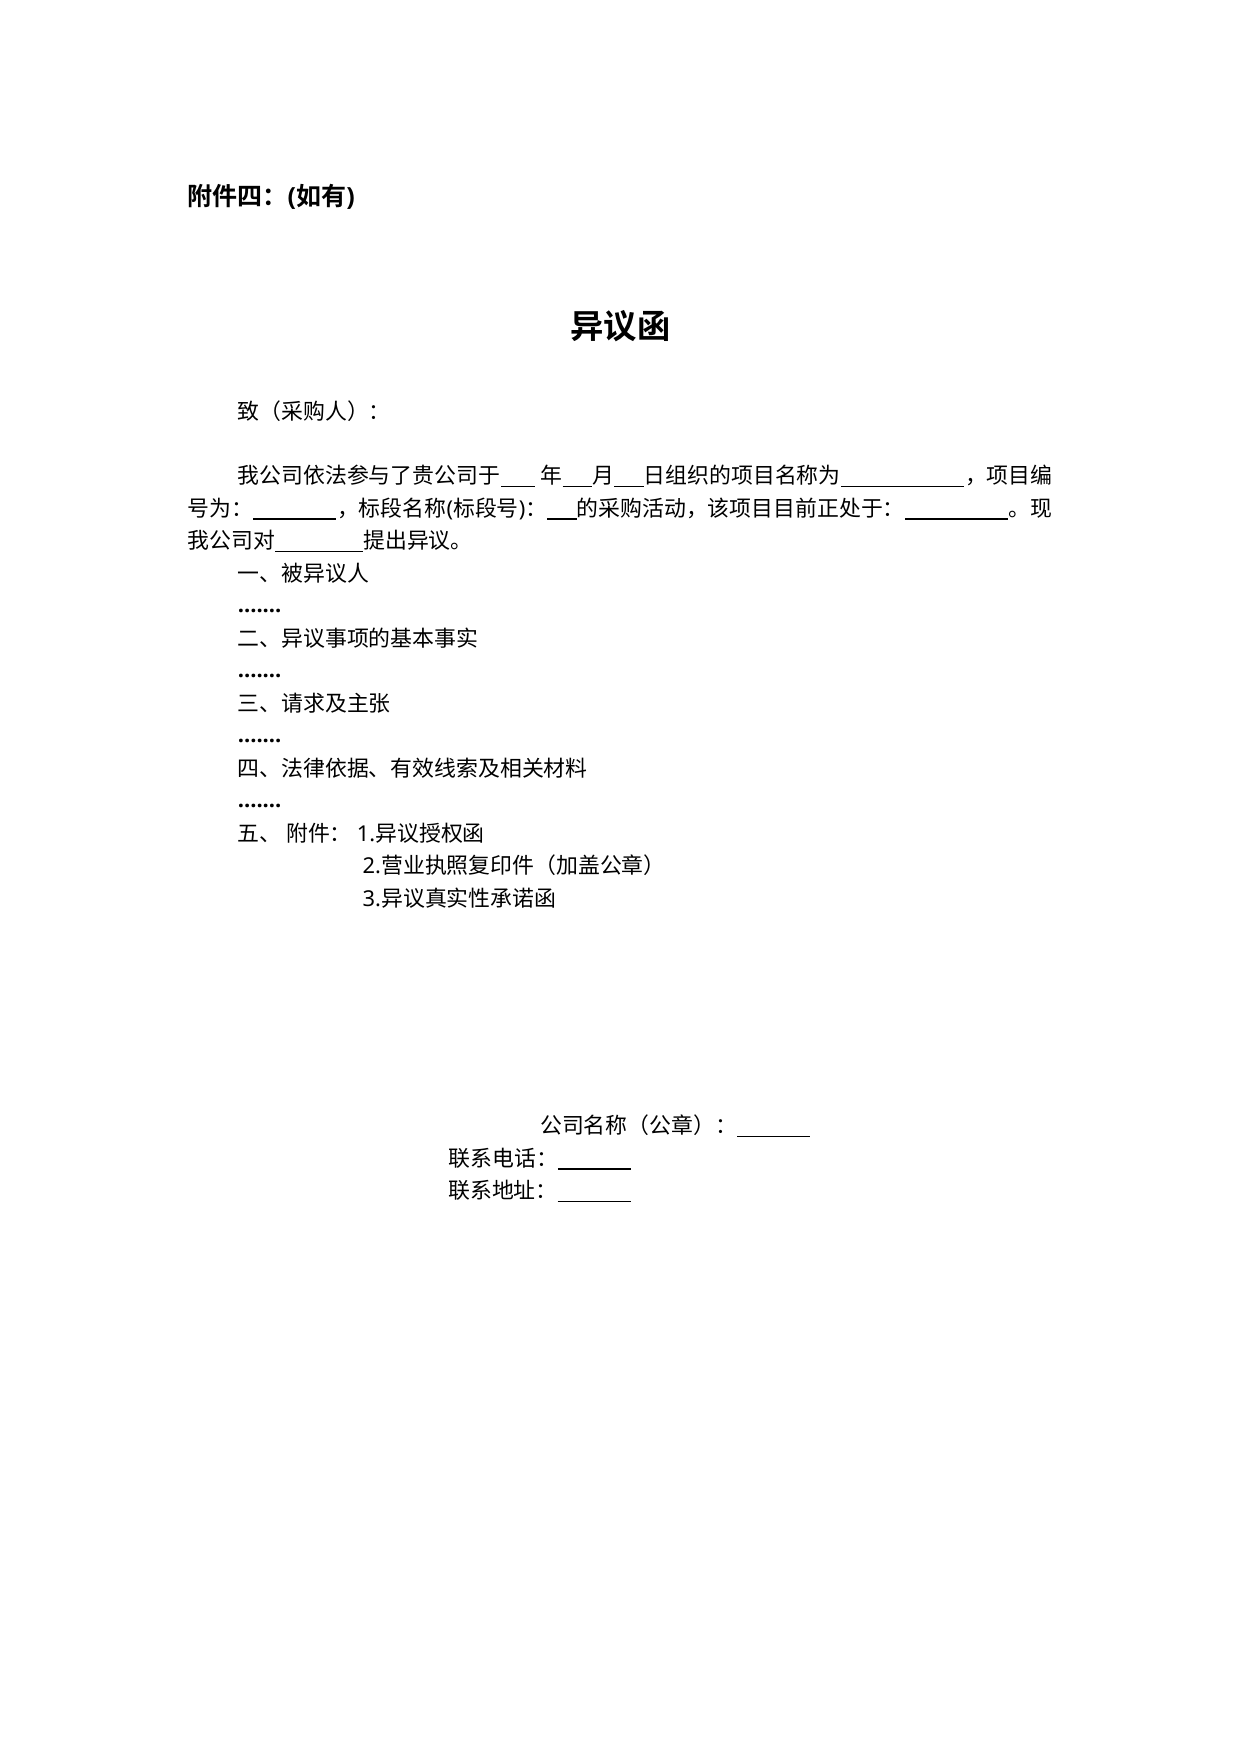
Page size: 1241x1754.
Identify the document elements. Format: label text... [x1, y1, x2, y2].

text 一、被异议人 [187, 556, 1053, 588]
text 联系电话： [187, 1141, 1053, 1173]
text 公司名称（公章）： [187, 1108, 953, 1141]
text 致（采购人）： [187, 394, 1053, 426]
text 异议函 [187, 292, 1053, 357]
text 我公司依法参与了贵公司于 年 月 日组织的项目名称为 ，项目编号为： ，标段名称(标段号)： 的采购活动，该项目目前正处于： 。现我公司对 提出异议。 [187, 458, 1053, 556]
text ....... [187, 588, 1053, 621]
text ....... [187, 718, 1053, 751]
text 附件四：(如有) [187, 162, 1053, 227]
text 五、 附件： 1.异议授权函 [187, 816, 1053, 848]
text 三、请求及主张 [187, 686, 1053, 718]
text ....... [187, 653, 1053, 686]
text ....... [187, 783, 1053, 816]
text 联系地址： [187, 1173, 1053, 1206]
text 3.异议真实性承诺函 [187, 881, 1053, 913]
text 2.营业执照复印件（加盖公章） [187, 848, 1053, 881]
text 二、异议事项的基本事实 [187, 621, 1053, 653]
text 四、法律依据、有效线索及相关材料 [187, 751, 1053, 783]
